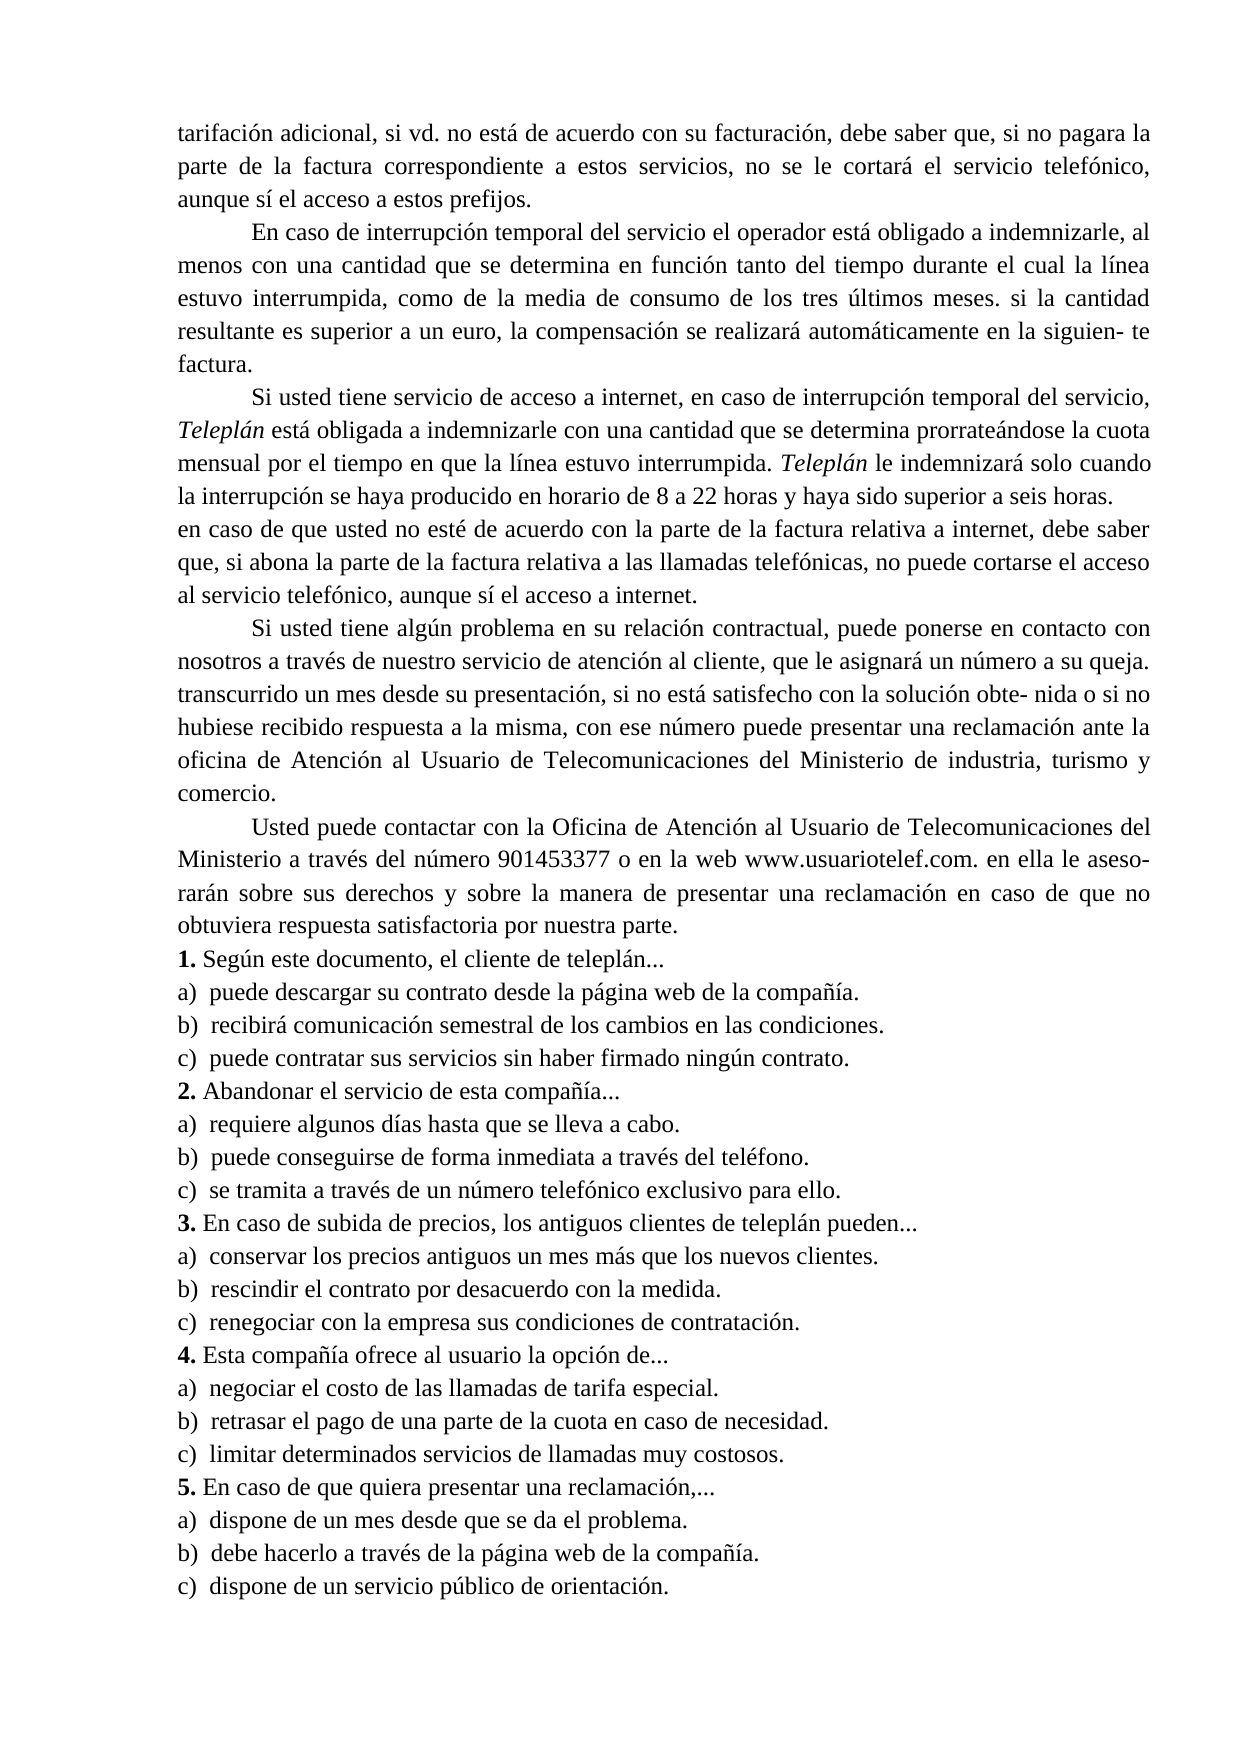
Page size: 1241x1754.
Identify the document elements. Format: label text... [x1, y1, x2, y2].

text a) conservar los precios antiguos un mes más que los nuevos clientes. [177, 1241, 1152, 1269]
text 4. Esta compañía ofrece al usuario la opción de... [177, 1340, 1152, 1369]
text c) renegociar con la empresa sus condiciones de contratación. [177, 1307, 1152, 1336]
text Usted puede contactar con la Oficina de Atención al Usuario de Telecomunicaciones del Ministerio a través del número 901453377 o en la web www.usuariotelef.com. en ella le aseso- rarán sobre sus derechos y sobre la manera de presentar una reclamación en caso de que no obtuviera respuesta satisfactoria por nuestra parte. [177, 812, 1152, 939]
text b) puede conseguirse de forma inmediata a través del teléfono. [177, 1142, 1152, 1171]
text Si usted tiene servicio de acceso a internet, en caso de interrupción temporal del servicio, Teleplán está obligada a indemnizarle con una cantidad que se determina prorrateándose la cuota mensual por el tiempo en que la línea estuvo interrumpida. Teleplán le indemnizará solo cuando la interrupción se haya producido en horario de 8 a 22 horas y haya sido superior a seis horas. [177, 382, 1152, 510]
text a) dispone de un mes desde que se da el problema. [177, 1505, 1152, 1534]
text c) se tramita a través de un número telefónico exclusivo para ello. [177, 1175, 1152, 1203]
text 2. Abandonar el servicio de esta compañía... [177, 1076, 1152, 1104]
text en caso de que usted no esté de acuerdo con la parte de la factura relativa a internet, debe saber que, si abona la parte de la factura relativa a las llamadas telefónicas, no puede cortarse el acceso al servicio telefónico, aunque sí el acceso a internet. [177, 514, 1152, 609]
text Si usted tiene algún problema en su relación contractual, puede ponerse en contacto con nosotros a través de nuestro servicio de atención al cliente, que le asignará un número a su queja. transcurrido un mes desde su presentación, si no está satisfecho con la solución obte- nida o si no hubiese recibido respuesta a la misma, con ese número puede presentar una reclamación ante la oficina de Atención al Usuario de Telecomunicaciones del Ministerio de industria, turismo y comercio. [177, 613, 1152, 807]
text 3. En caso de subida de precios, los antiguos clientes de teleplán pueden... [177, 1208, 1152, 1237]
text a) requiere algunos días hasta que se lleva a cabo. [177, 1109, 1152, 1137]
text 5. En caso de que quiera presentar una reclamación,... [177, 1472, 1152, 1501]
text En caso de interrupción temporal del servicio el operador está obligado a indemnizarle, al menos con una cantidad que se determina en función tanto del tiempo durante el cual la línea estuvo interrumpida, como de la media de consumo de los tres últimos meses. si la cantidad resultante es superior a un euro, la compensación se realizará automáticamente en la siguien- te factura. [177, 217, 1152, 378]
text c) limitar determinados servicios de llamadas muy costosos. [177, 1439, 1152, 1468]
text c) puede contratar sus servicios sin haber firmado ningún contrato. [177, 1043, 1152, 1071]
text b) debe hacerlo a través de la página web de la compañía. [177, 1538, 1152, 1567]
text a) puede descargar su contrato desde la página web de la compañía. [177, 977, 1152, 1005]
text b) rescindir el contrato por desacuerdo con la medida. [177, 1274, 1152, 1303]
text 1. Según este documento, el cliente de teleplán... [177, 944, 1152, 972]
text a) negociar el costo de las llamadas de tarifa especial. [177, 1373, 1152, 1402]
text c) dispone de un servicio público de orientación. [177, 1571, 1152, 1600]
text b) recibirá comunicación semestral de los cambios en las condiciones. [177, 1010, 1152, 1038]
text b) retrasar el pago de una parte de la cuota en caso de necesidad. [177, 1406, 1152, 1435]
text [177, 118, 1152, 213]
